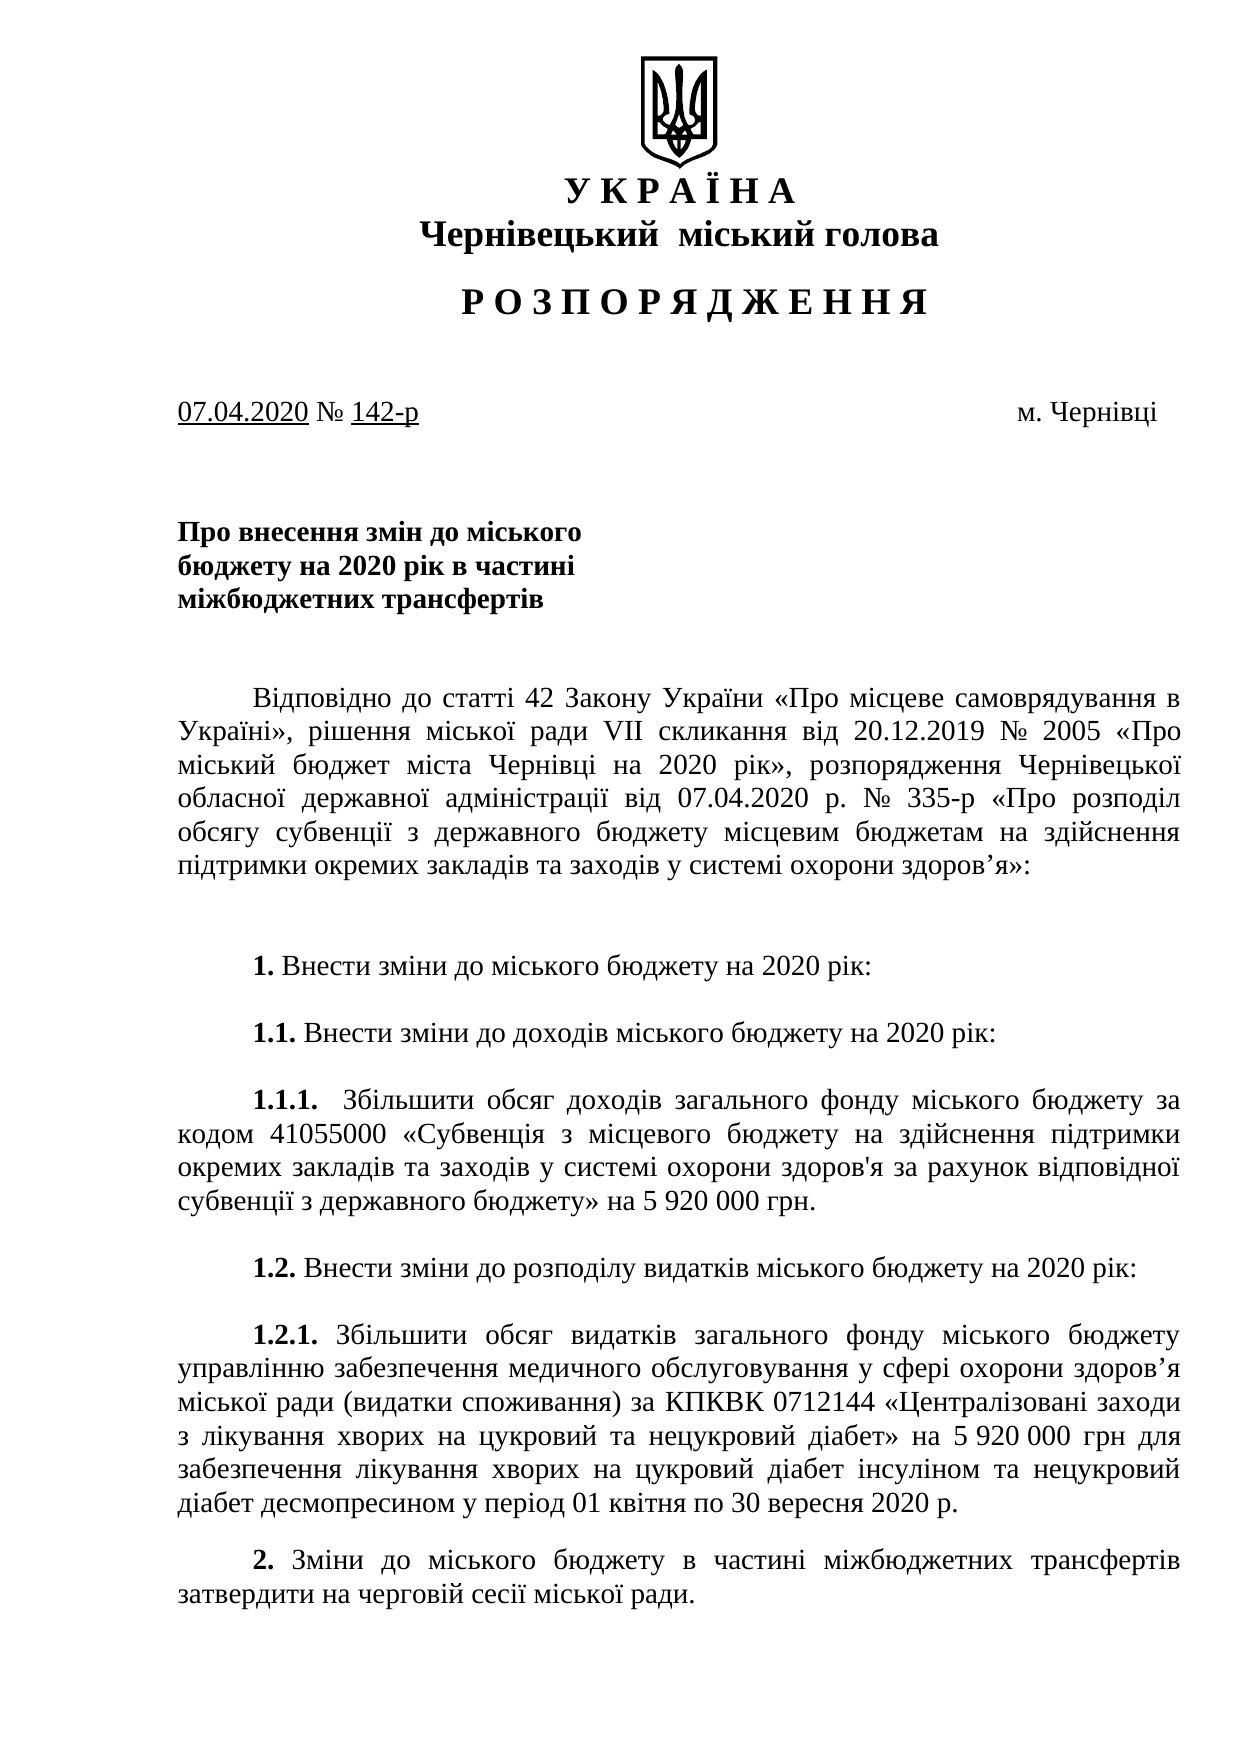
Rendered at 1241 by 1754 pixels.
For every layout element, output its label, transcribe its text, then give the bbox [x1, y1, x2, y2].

text 2. Зміни до міського бюджету в частині міжбюджетних трансфертів затвердити на черговій сесії міської ради. [177, 1542, 1181, 1609]
text Відповідно до статті 42 Закону України «Про місцеве самоврядування в Україні», рішення міської ради VІI скликання від 20.12.2019 № 2005 «Про міський бюджет міста Чернівці на 2020 рік», розпорядження Чернівецької обласної державної адміністрації від 07.04.2020 р. № 335-р «Про розподіл обсягу субвенції з державного бюджету місцевим бюджетам на здійснення підтримки окремих закладів та заходів у системі охорони здоров’я»: [177, 680, 1181, 881]
text 1.1.1. Збільшити обсяг доходів загального фонду міського бюджету за кодом 41055000 «Субвенція з місцевого бюджету на здійснення підтримки окремих закладів та заходів у системі охорони здоров'я за рахунок відповідної субвенції з державного бюджету» на 5 920 000 грн. [177, 1082, 1181, 1216]
text 1.1. Внести зміни до доходів міського бюджету на 2020 рік: [177, 1015, 1181, 1049]
text Чернівецький міський голова [177, 212, 1181, 255]
text 1. Внести зміни до міського бюджету на 2020 рік: [177, 948, 1181, 982]
text 1.2. Внести зміни до розподілу видатків міського бюджету на 2020 рік: [177, 1250, 1181, 1283]
subtitle Р О З П О Р Я Д Ж Е Н Н Я [207, 279, 1181, 322]
text 07.04.2020 № 142-р м. Чернівці [177, 394, 1181, 428]
text У К Р А Ї Н А [177, 169, 1181, 212]
text бюджету на 2020 рік в частині [177, 548, 1181, 581]
text 1.2.1. Збільшити обсяг видатків загального фонду міського бюджету управлінню забезпечення медичного обслуговування у сфері охорони здоров’я міської ради (видатки споживання) за КПКВК 0712144 «Централізовані заходи з лікування хворих на цукровий та нецукровий діабет» на 5 920 000 грн для забезпечення лікування хворих на цукровий діабет інсуліном та нецукровий діабет десмопресином у період 01 квітня по 30 вересня 2020 р. [177, 1317, 1181, 1518]
text Про внесення змін до міського [177, 514, 1181, 548]
text міжбюджетних трансфертів [177, 581, 1181, 615]
